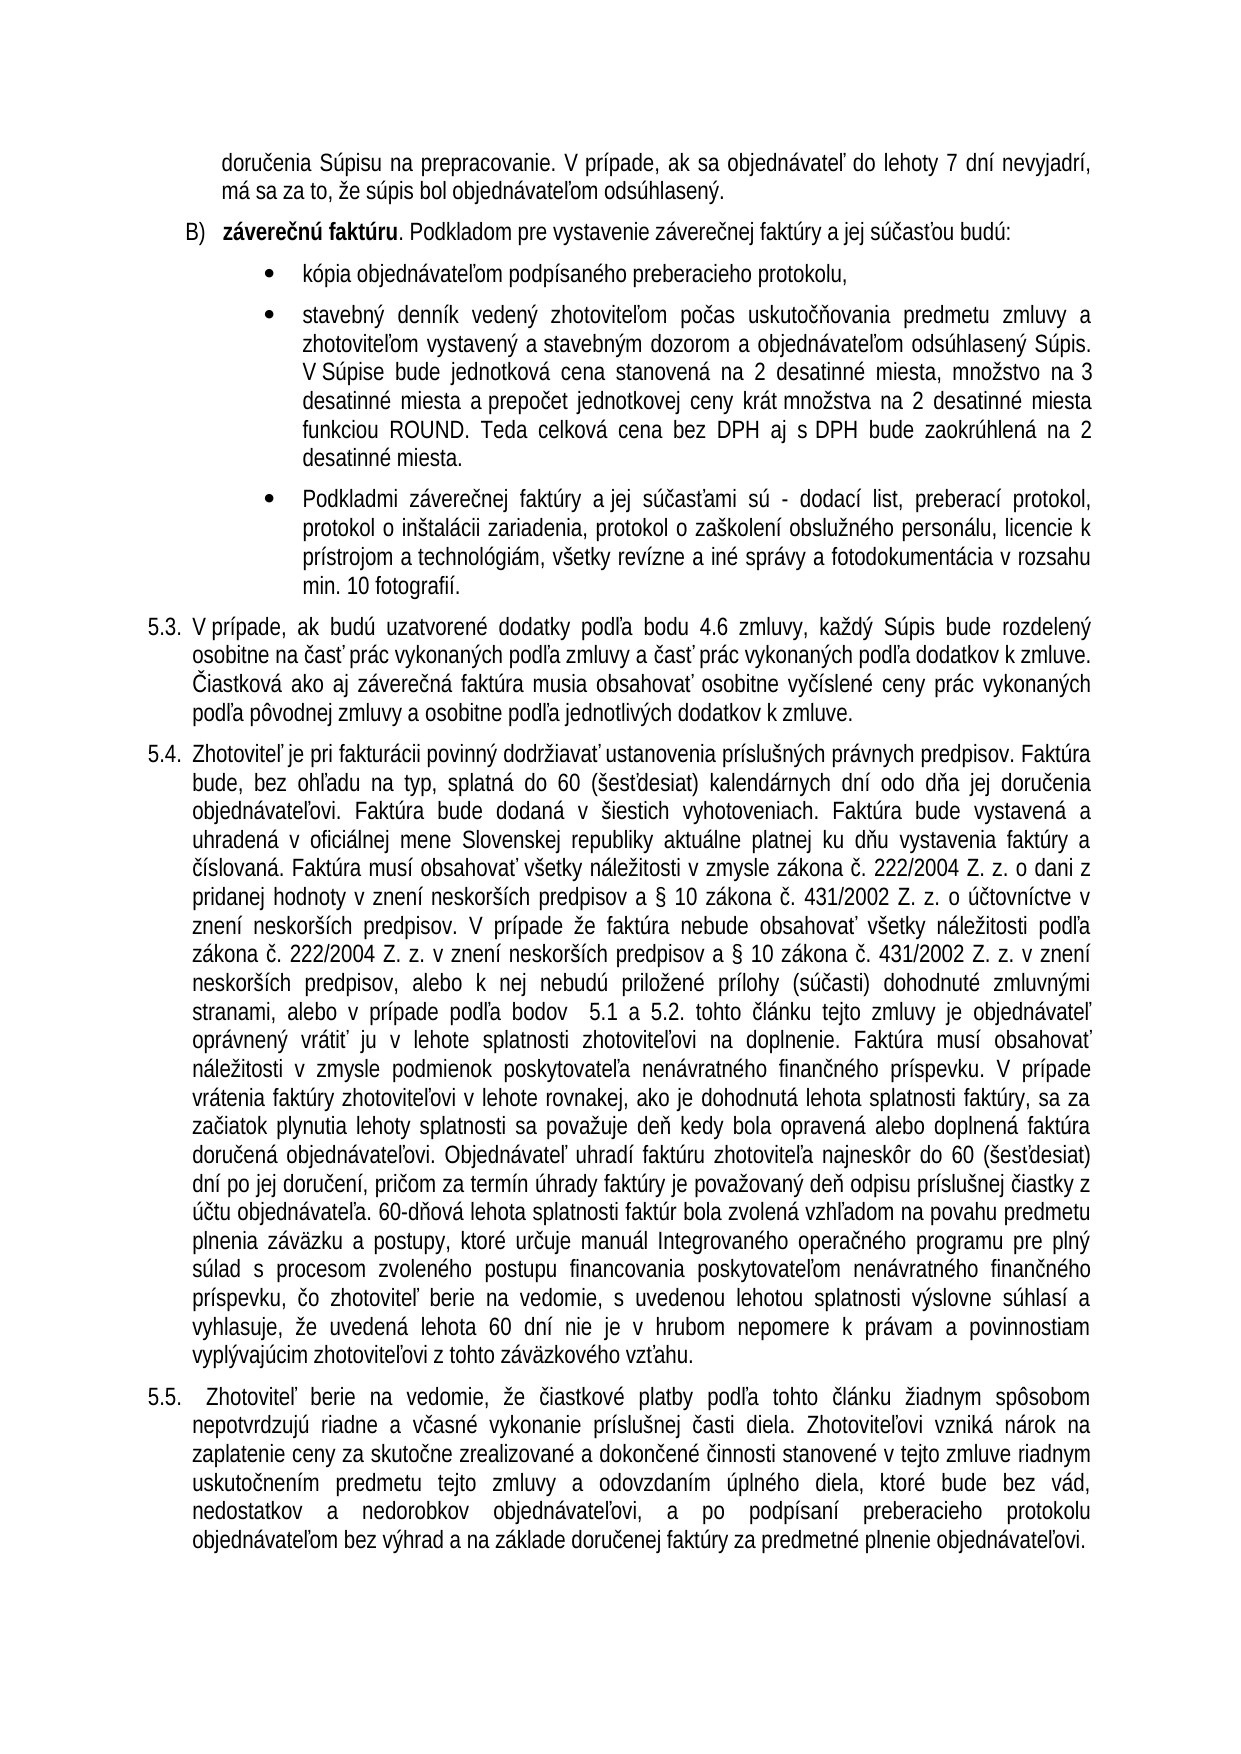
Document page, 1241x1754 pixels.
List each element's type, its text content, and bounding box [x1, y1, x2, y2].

list záverečnú faktúru. Podkladom pre vystavenie záverečnej faktúry a jej súčasťou budú: [185, 217, 1093, 246]
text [221, 148, 1093, 205]
list kópia objednávateľom podpísaného preberacieho protokolu, [265, 258, 1093, 287]
list stavebný denník vedený zhotoviteľom počas uskutočňovania predmetu zmluvy a zhotoviteľom vystavený a stavebným dozorom a objednávateľom odsúhlasený Súpis. V Súpise bude jednotková cena stanovená na 2 desatinné miesta, množstvo na 3 desatinné miesta a prepočet jednotkovej ceny krát množstva na 2 desatinné miesta funkciou ROUND. Teda celková cena bez DPH aj s DPH bude zaokrúhlená na 2 desatinné miesta. [265, 300, 1093, 472]
list Podkladmi záverečnej faktúry a jej súčasťami sú - dodací list, preberací protokol, protokol o inštalácii zariadenia, protokol o zaškolení obslužného personálu, licencie k prístrojom a technológiám, všetky revízne a iné správy a fotodokumentácia v rozsahu min. 10 fotografií. [265, 484, 1093, 599]
list Zhotoviteľ berie na vedomie, že čiastkové platby podľa tohto článku žiadnym spôsobom nepotvrdzujú riadne a včasné vykonanie príslušnej časti diela. Zhotoviteľovi vzniká nárok na zaplatenie ceny za skutočne zrealizované a dokončené činnosti stanovené v tejto zmluve riadnym uskutočnením predmetu tejto zmluvy a odovzdaním úplného diela, ktoré bude bez vád, nedostatkov a nedorobkov objednávateľovi, a po podpísaní preberacieho protokolu objednávateľom bez výhrad a na základe doručenej faktúry za predmetné plnenie objednávateľovi. [148, 1382, 1093, 1553]
list V prípade, ak budú uzatvorené dodatky podľa bodu 4.6 zmluvy, každý Súpis bude rozdelený osobitne na časť prác vykonaných podľa zmluvy a časť prác vykonaných podľa dodatkov k zmluve. Čiastková ako aj záverečná faktúra musia obsahovať osobitne vyčíslené ceny prác vykonaných podľa pôvodnej zmluvy a osobitne podľa jednotlivých dodatkov k zmluve. [148, 612, 1093, 726]
list Zhotoviteľ je pri fakturácii povinný dodržiavať ustanovenia príslušných právnych predpisov. Faktúra bude, bez ohľadu na typ, splatná do 60 (šesťdesiat) kalendárnych dní odo dňa jej doručenia objednávateľovi. Faktúra bude dodaná v šiestich vyhotoveniach. Faktúra bude vystavená a uhradená v oficiálnej mene Slovenskej republiky aktuálne platnej ku dňu vystavenia faktúry a číslovaná. Faktúra musí obsahovať všetky náležitosti v zmysle zákona č. 222/2004 Z. z. o dani z pridanej hodnoty v znení neskorších predpisov a § 10 zákona č. 431/2002 Z. z. o účtovníctve v znení neskorších predpisov. V prípade že faktúra nebude obsahovať všetky náležitosti podľa zákona č. 222/2004 Z. z. v znení neskorších predpisov a § 10 zákona č. 431/2002 Z. z. v znení neskorších predpisov, alebo k nej nebudú priložené prílohy (súčasti) dohodnuté zmluvnými stranami, alebo v prípade podľa bodov 5.1 a 5.2. tohto článku tejto zmluvy je objednávateľ oprávnený vrátiť ju v lehote splatnosti zhotoviteľovi na doplnenie. Faktúra musí obsahovať náležitosti v zmysle podmienok poskytovateľa nenávratného finančného príspevku. V prípade vrátenia faktúry zhotoviteľovi v lehote rovnakej, ako je dohodnutá lehota splatnosti faktúry, sa za začiatok plynutia lehoty splatnosti sa považuje deň kedy bola opravená alebo doplnená faktúra doručená objednávateľovi. Objednávateľ uhradí faktúru zhotoviteľa najneskôr do 60 (šesťdesiat) dní po jej doručení, pričom za termín úhrady faktúry je považovaný deň odpisu príslušnej čiastky z účtu objednávateľa. 60-dňová lehota splatnosti faktúr bola zvolená vzhľadom na povahu predmetu plnenia záväzku a postupy, ktoré určuje manuál Integrovaného operačného programu pre plný súlad s procesom zvoleného postupu financovania poskytovateľom nenávratného finančného príspevku, čo zhotoviteľ berie na vedomie, s uvedenou lehotou splatnosti výslovne súhlasí a vyhlasuje, že uvedená lehota 60 dní nie je v hrubom nepomere k právam a povinnostiam vyplývajúcim zhotoviteľovi z tohto záväzkového vzťahu. [148, 739, 1093, 1369]
